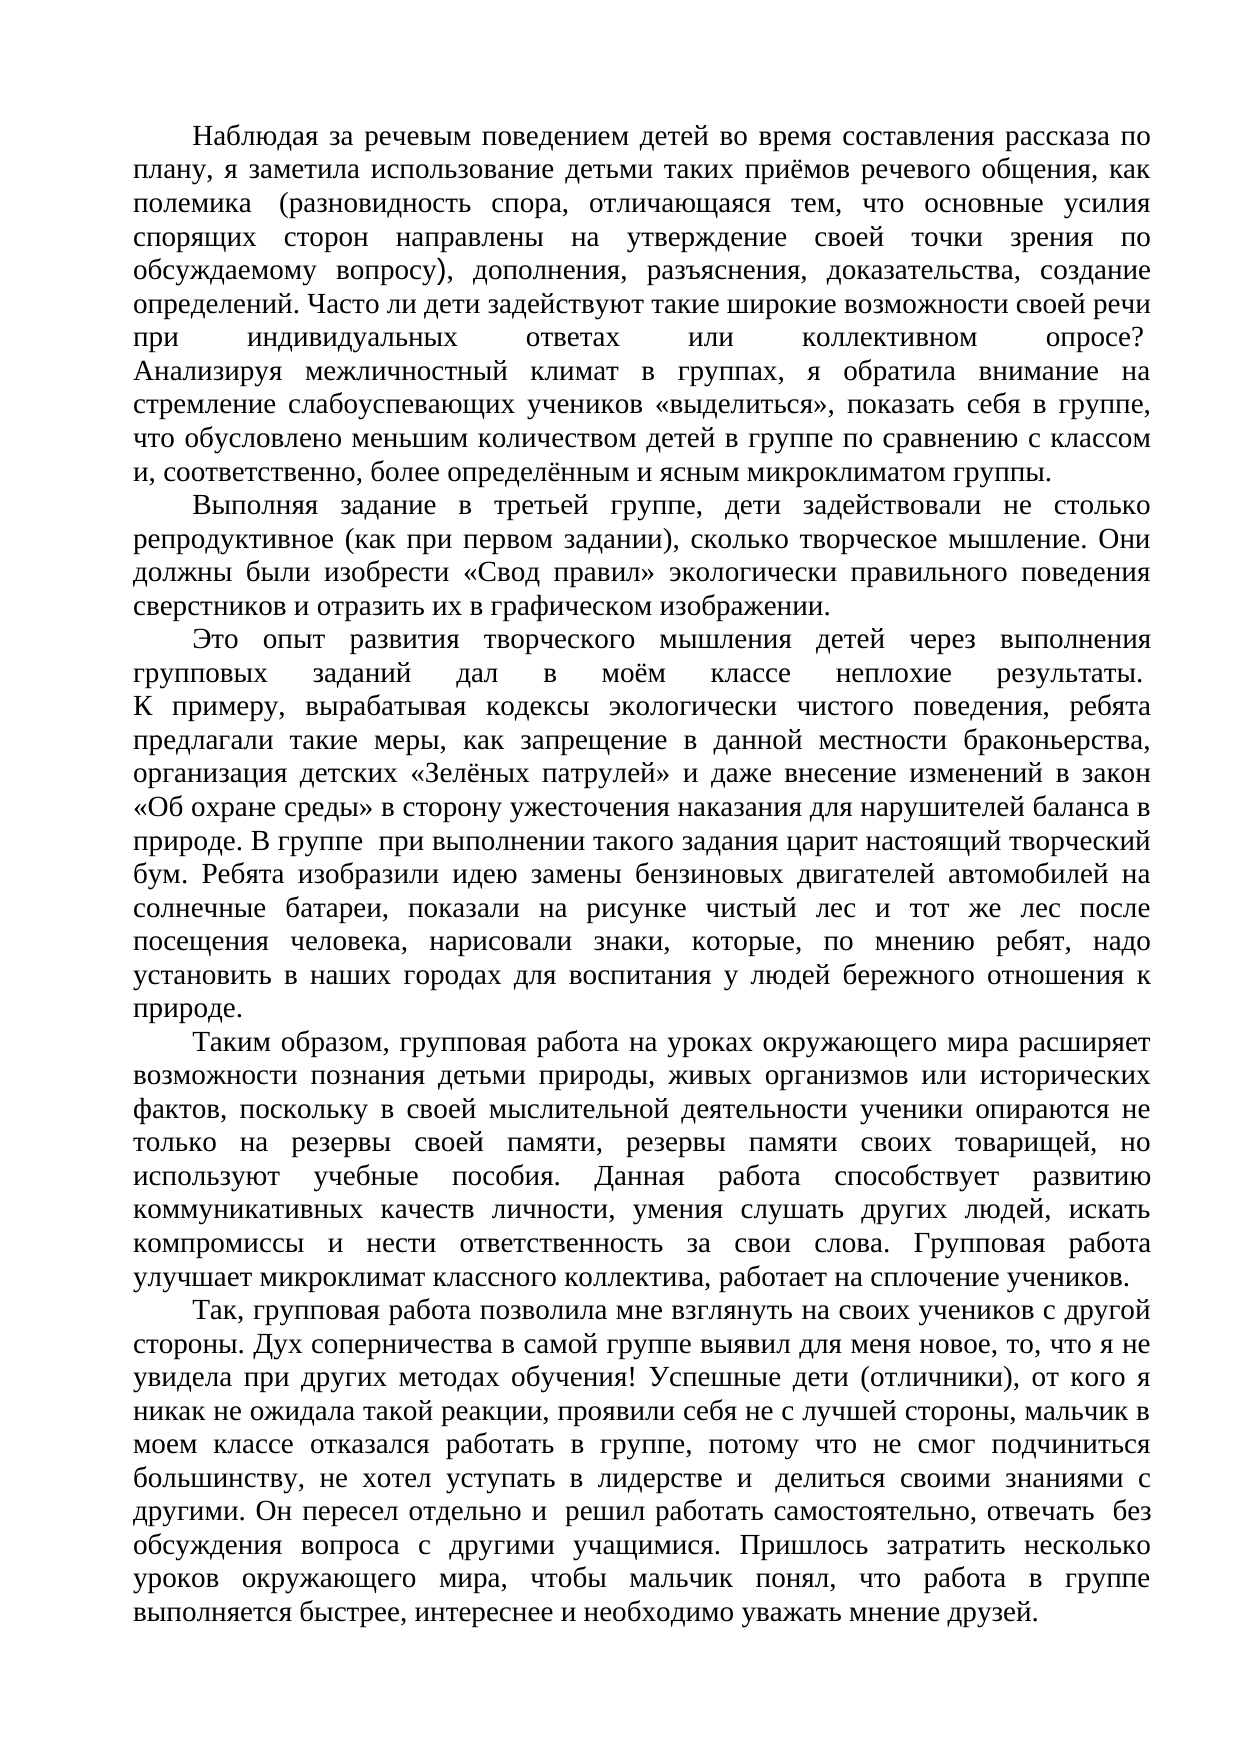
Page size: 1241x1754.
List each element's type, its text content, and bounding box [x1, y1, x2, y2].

text Так, групповая работа позволила мне взглянуть на своих учеников с другой стороны. Дух соперничества в самой группе выявил для меня новое, то, что я не увидела при других методах обучения! Успешные дети (отличники), от кого я никак не ожидала такой реакции, проявили себя не с лучшей стороны, мальчик в моем классе отказался работать в группе, потому что не смог подчиниться большинству, не хотел уступать в лидерстве и делиться своими знаниями с другими. Он пересел отдельно и решил работать самостоятельно, отвечать без обсуждения вопроса с другими учащимися. Пришлось затратить несколько уроков окружающего мира, чтобы мальчик понял, что работа в группе выполняется быстрее, интереснее и необходимо уважать мнение друзей. [133, 1292, 1152, 1628]
text Наблюдая за речевым поведением детей во время составления рассказа по плану, я заметила использование детьми таких приёмов речевого общения, как полемика (разновидность спора, отличающаяся тем, что основные усилия спорящих сторон направлены на утверждение своей точки зрения по обсуждаемому вопросу), дополнения, разъяснения, доказательства, создание определений. Часто ли дети задействуют такие широкие возможности своей речи при индивидуальных ответах или коллективном опросе? Анализируя межличностный климат в группах, я обратила внимание на стремление слабоуспевающих учеников «выделиться», показать себя в группе, что обусловлено меньшим количеством детей в группе по сравнению с классом и, соответственно, более определённым и ясным микроклиматом группы. [133, 118, 1152, 487]
text Таким образом, групповая работа на уроках окружающего мира расширяет возможности познания детьми природы, живых организмов или исторических фактов, поскольку в своей мыслительной деятельности ученики опираются не только на резервы своей памяти, резервы памяти своих товарищей, но используют учебные пособия. Данная работа способствует развитию коммуникативных качеств личности, умения слушать других людей, искать компромиссы и нести ответственность за свои слова. Групповая работа улучшает микроклимат классного коллектива, работает на сплочение учеников. [133, 1024, 1152, 1292]
text Выполняя задание в третьей группе, дети задействовали не столько репродуктивное (как при первом задании), сколько творческое мышление. Они должны были изобрести «Свод правил» экологически правильного поведения сверстников и отразить их в графическом изображении. [133, 487, 1152, 621]
text Это опыт развития творческого мышления детей через выполнения групповых заданий дал в моём классе неплохие результаты. К примеру, вырабатывая кодексы экологически чистого поведения, ребята предлагали такие меры, как запрещение в данной местности браконьерства, организация детских «Зелёных патрулей» и даже внесение изменений в закон «Об охране среды» в сторону ужесточения наказания для нарушителей баланса в природе. В группе при выполнении такого задания царит настоящий творческий бум. Ребята изобразили идею замены бензиновых двигателей автомобилей на солнечные батареи, показали на рисунке чистый лес и тот же лес после посещения человека, нарисовали знаки, которые, по мнению ребят, надо установить в наших городах для воспитания у людей бережного отношения к природе. [133, 621, 1152, 1024]
